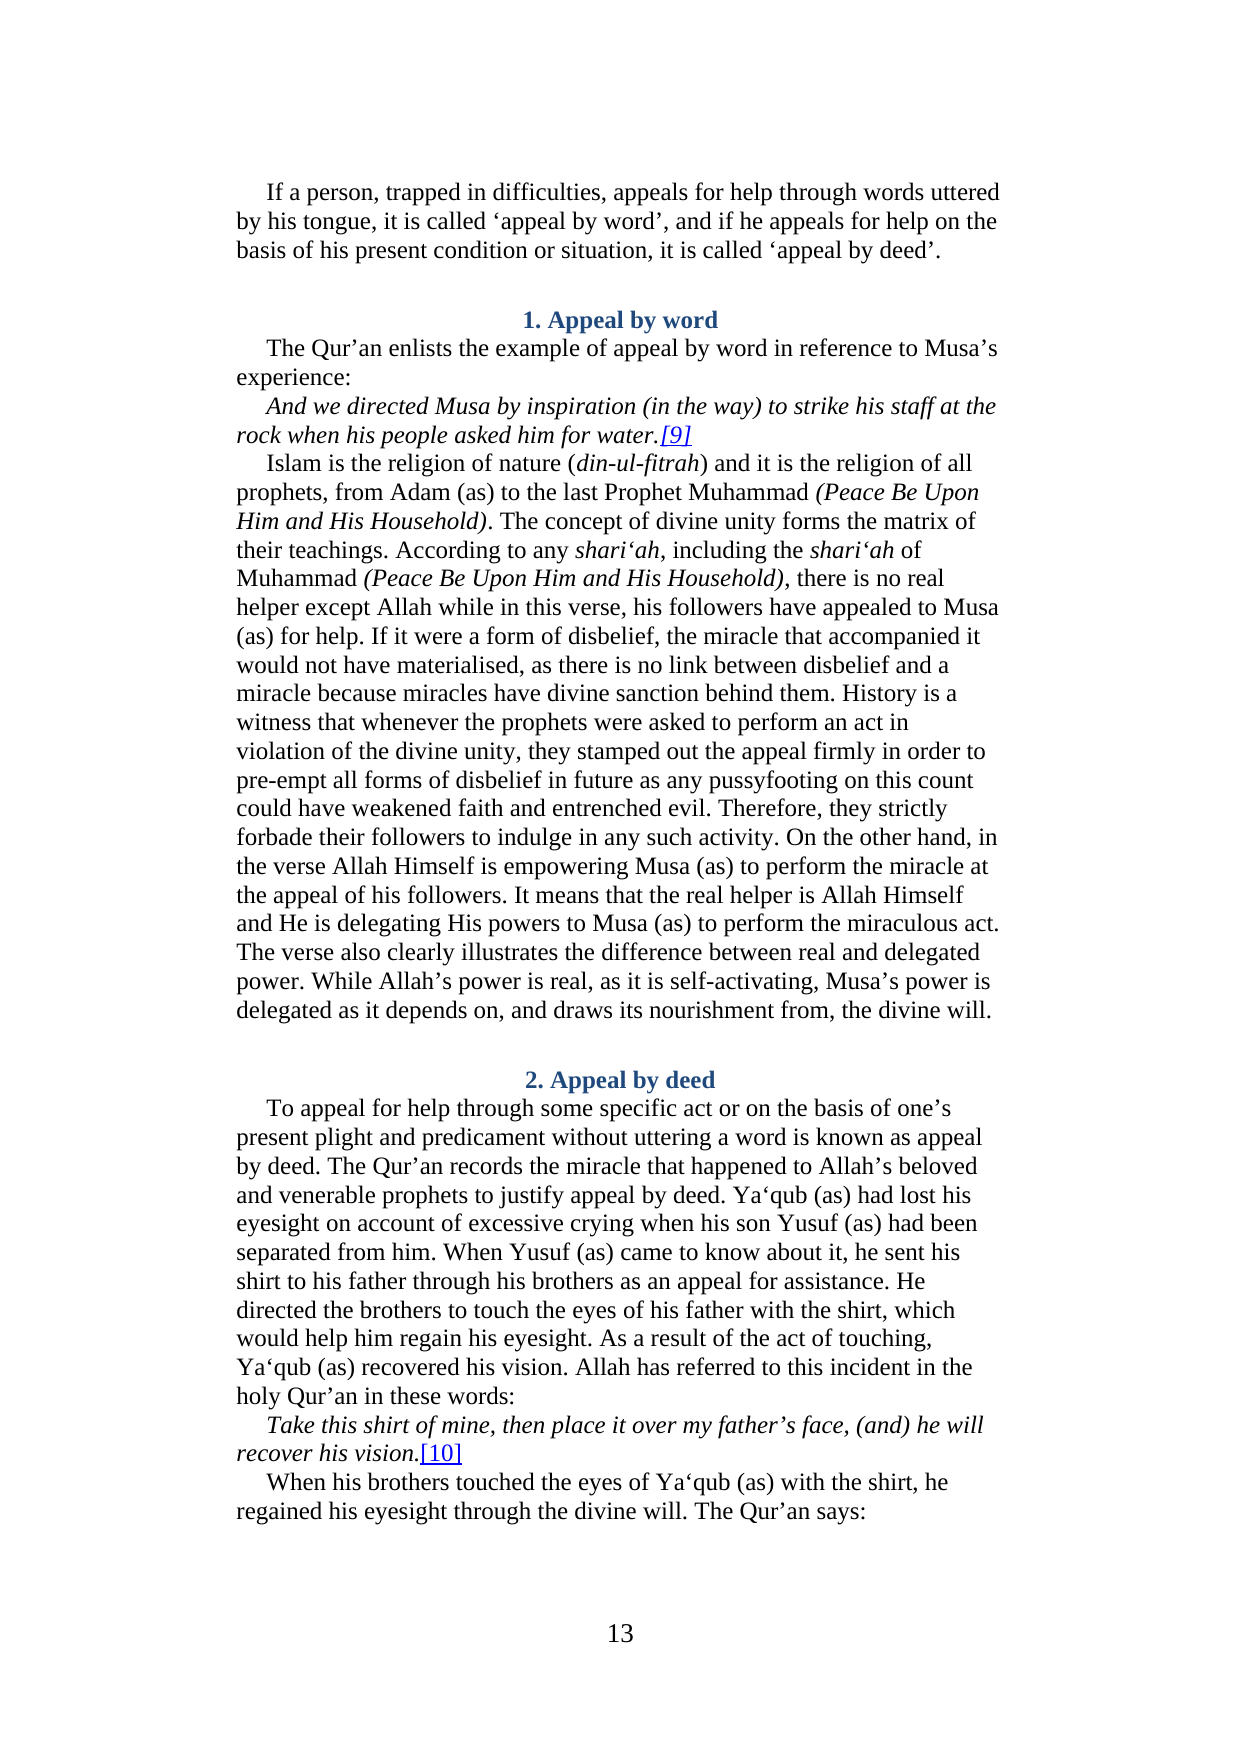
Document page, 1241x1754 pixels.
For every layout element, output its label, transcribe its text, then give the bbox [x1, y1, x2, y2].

subtitle 2. Appeal by deed [236, 1065, 1004, 1093]
text The Qur’an enlists the example of appeal by word in reference to Musa’s experience: [236, 333, 1004, 391]
text When his brothers touched the eyes of Ya‘qub (as) with the shirt, he regained his eyesight through the divine will. The Qur’an says: [236, 1467, 1004, 1525]
text Take this shirt of mine, then place it over my father’s face, (and) he will recover his vision.[10] [236, 1410, 1004, 1467]
text Islam is the religion of nature (din-ul-fitrah) and it is the religion of all prophets, from Adam (as) to the last Prophet Muhammad (Peace Be Upon Him and His Household). The concept of divine unity forms the matrix of their teachings. According to any shari‘ah, including the shari‘ah of Muhammad (Peace Be Upon Him and His Household), there is no real helper except Allah while in this verse, his followers have appealed to Musa (as) for help. If it were a form of disbelief, the miracle that accompanied it would not have materialised, as there is no link between disbelief and a miracle because miracles have divine sanction behind them. History is a witness that whenever the prophets were asked to perform an act in violation of the divine unity, they stamped out the appeal firmly in order to pre-empt all forms of disbelief in future as any pussyfooting on this count could have weakened faith and entrenched evil. Therefore, they strictly forbade their followers to indulge in any such activity. On the other hand, in the verse Allah Himself is empowering Musa (as) to perform the miracle at the appeal of his followers. It means that the real helper is Allah Himself and He is delegating His powers to Musa (as) to perform the miraculous act. The verse also clearly illustrates the difference between real and delegated power. While Allah’s power is real, as it is self-activating, Musa’s power is delegated as it depends on, and draws its nourishment from, the divine will. [236, 448, 1004, 1023]
text If a person, trapped in difficulties, appeals for help through words uttered by his tongue, it is called ‘appeal by word’, and if he appeals for help on the basis of his present condition or situation, it is called ‘appeal by deed’. [236, 177, 1004, 263]
text And we directed Musa by inspiration (in the way) to strike his staff at the rock when his people asked him for water.[9] [236, 391, 1004, 448]
subtitle 1. Appeal by word [236, 305, 1004, 333]
text To appeal for help through some specific act or on the basis of one’s present plight and predicament without uttering a word is known as appeal by deed. The Qur’an records the miracle that happened to Allah’s beloved and venerable prophets to justify appeal by deed. Ya‘qub (as) had lost his eyesight on account of excessive crying when his son Yusuf (as) had been separated from him. When Yusuf (as) came to know about it, he sent his shirt to his father through his brothers as an appeal for assistance. He directed the brothers to touch the eyes of his father with the shirt, which would help him regain his eyesight. As a result of the act of touching, Ya‘qub (as) recovered his vision. Allah has referred to this incident in the holy Qur’an in these words: [236, 1093, 1004, 1410]
